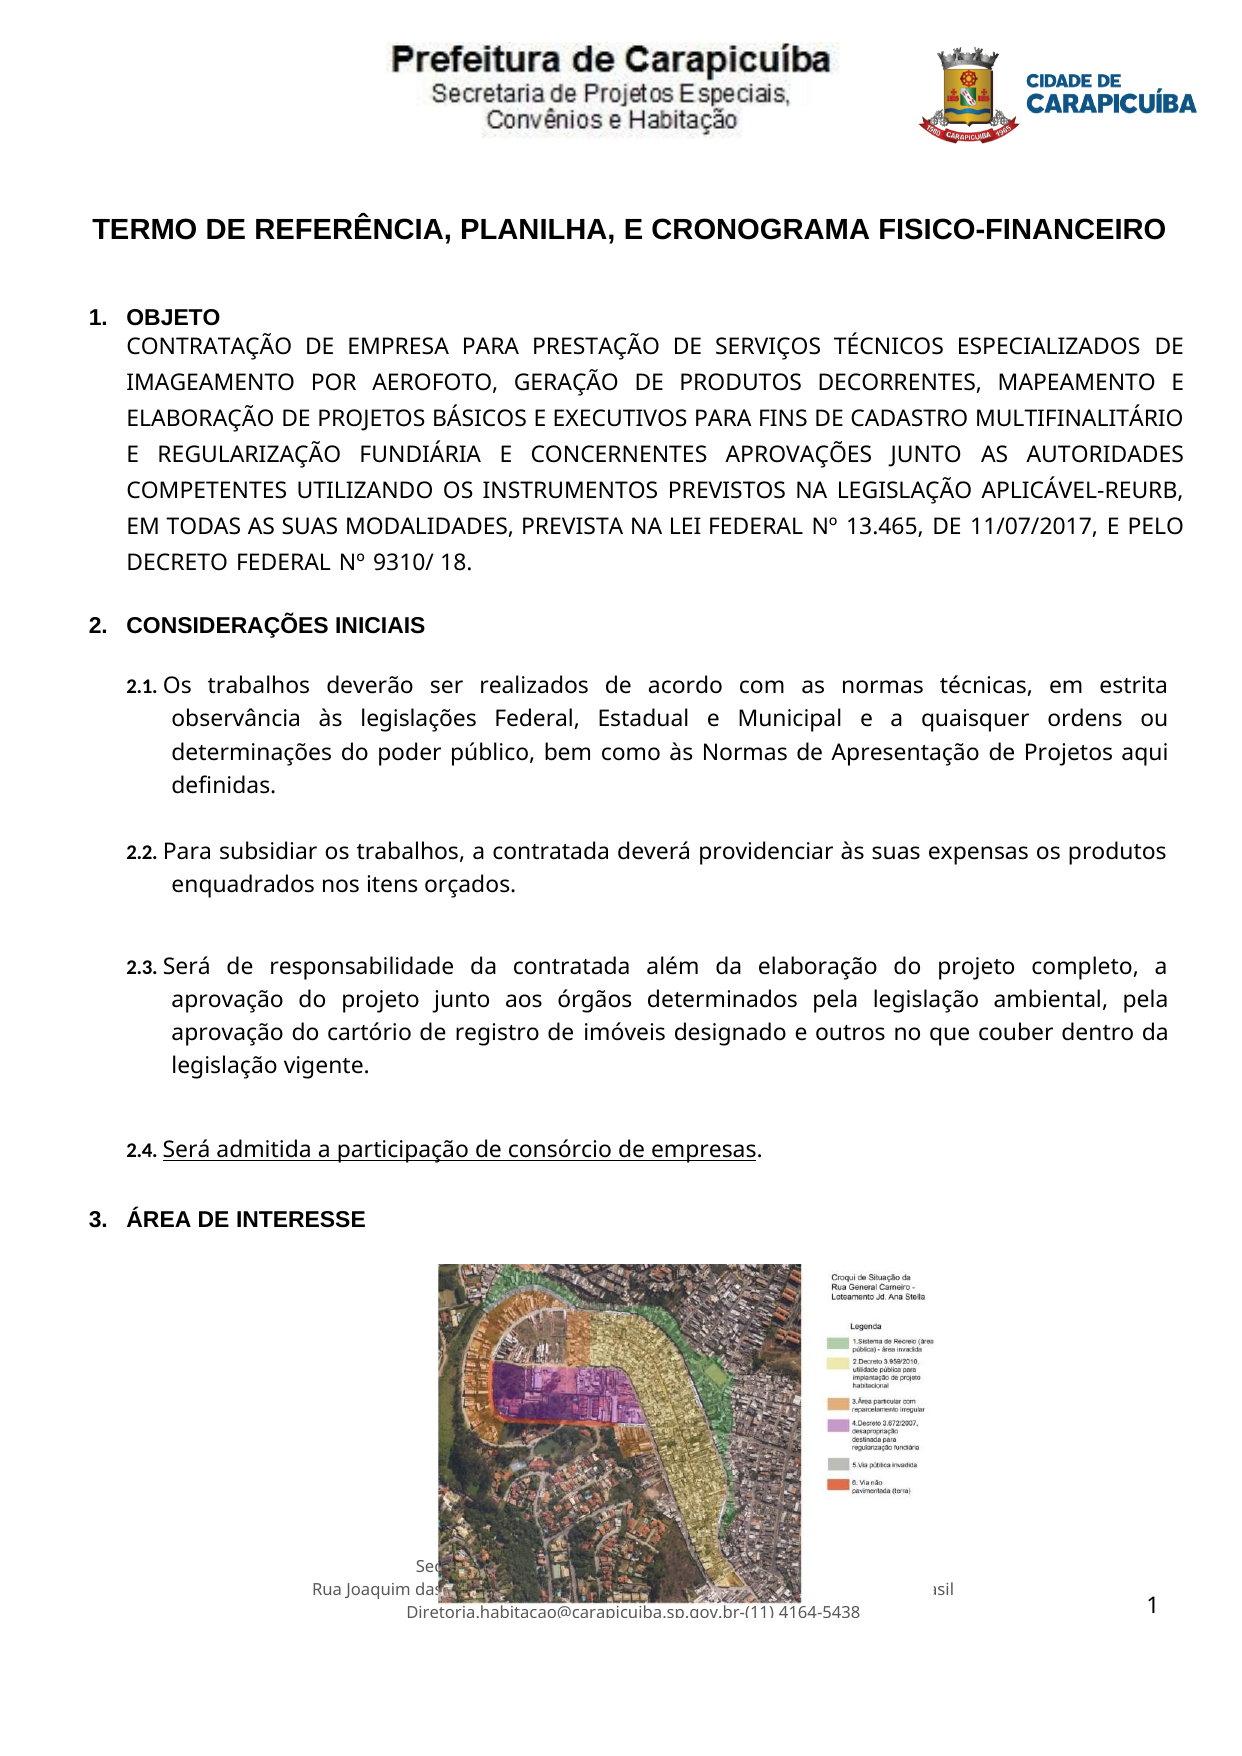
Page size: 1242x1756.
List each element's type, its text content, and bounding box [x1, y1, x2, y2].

subtitle ÁREA DE INTERESSE [89, 1206, 1210, 1232]
list Para subsidiar os trabalhos, a contratada deverá providenciar às suas expensas os produtos enquadrados nos itens orçados. [126, 835, 1168, 899]
picture [918, 47, 1197, 144]
list Será admitida a participação de consórcio de empresas. [126, 1133, 1210, 1164]
picture [437, 1264, 934, 1605]
list Será de responsabilidade da contratada além da elaboração do projeto completo, a aprovação do projeto junto aos órgãos determinados pela legislação ambiental, pela aprovação do cartório de registro de imóveis designado e outros no que couber dentro da legislação vigente. [126, 950, 1169, 1081]
text CONTRATAÇÃO DE EMPRESA PARA PRESTAÇÃO DE SERVIÇOS TÉCNICOS ESPECIALIZADOS DE IMAGEAMENTO POR AEROFOTO, GERAÇÃO DE PRODUTOS DECORRENTES, MAPEAMENTO E ELABORAÇÃO DE PROJETOS BÁSICOS E EXECUTIVOS PARA FINS DE CADASTRO MULTIFINALITÁRIO E REGULARIZAÇÃO FUNDIÁRIA E CONCERNENTES APROVAÇÕES JUNTO AS AUTORIDADES COMPETENTES UTILIZANDO OS INSTRUMENTOS PREVISTOS NA LEGISLAÇÃO APLICÁVEL-REURB, EM TODAS AS SUAS MODALIDADES, PREVISTA NA LEI FEDERAL Nº 13.465, DE 11/07/2017, E PELO DECRETO FEDERAL Nº 9310/ 18. [126, 330, 1184, 577]
list Os trabalhos deverão ser realizados de acordo com as normas técnicas, em estrita observância às legislações Federal, Estadual e Municipal e a quaisquer ordens ou determinações do poder público, bem como às Normas de Apresentação de Projetos aqui definidas. [126, 669, 1169, 800]
subtitle CONSIDERAÇÕES INICIAIS [89, 612, 1210, 639]
picture [386, 42, 842, 141]
title TERMO DE REFERÊNCIA, PLANILHA, E CRONOGRAMA FISICO-FINANCEIRO [92, 212, 1210, 246]
subtitle OBJETO [89, 303, 1210, 330]
